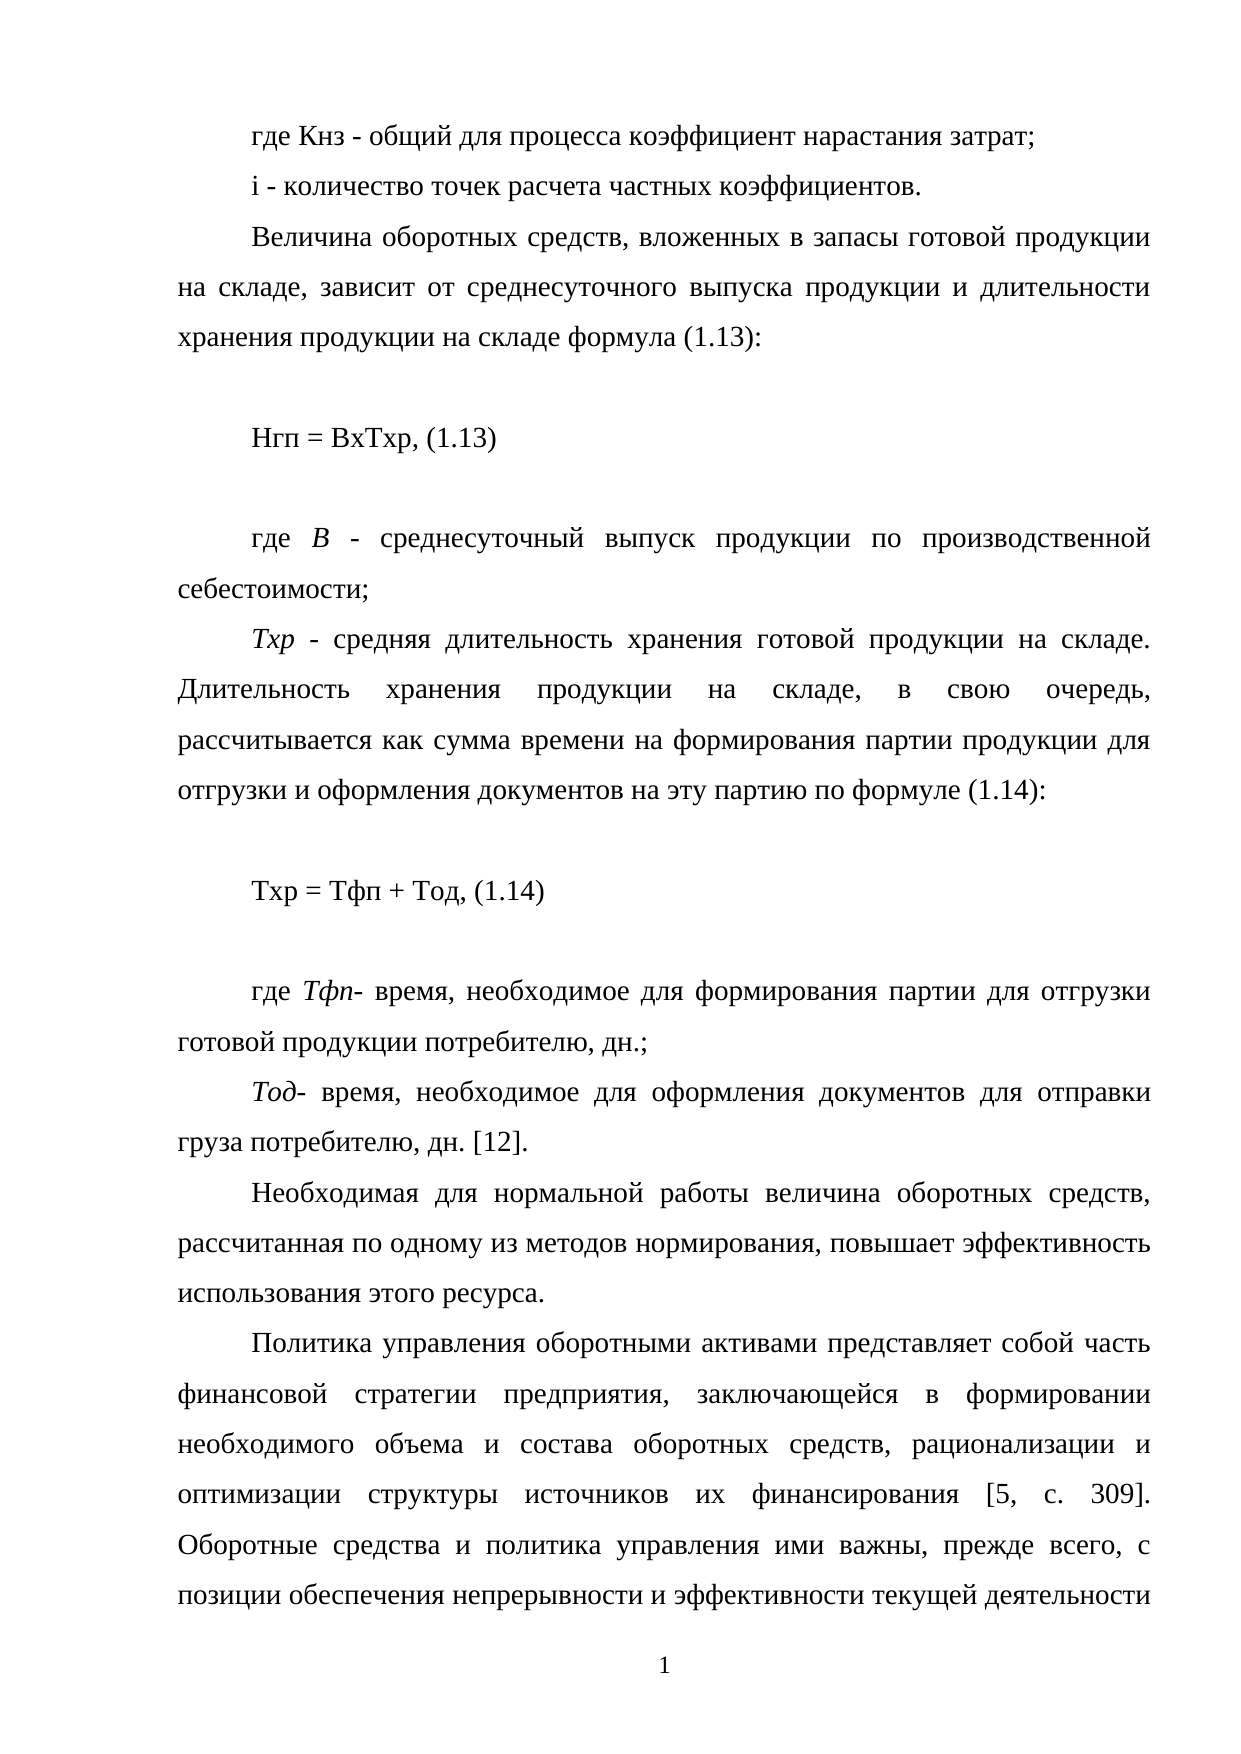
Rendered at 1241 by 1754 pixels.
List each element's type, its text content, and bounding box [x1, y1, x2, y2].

text Тхр - средняя длительность хранения готовой продукции на складе. Длительность хранения продукции на складе, в свою очередь, рассчитывается как сумма времени на формирования партии продукции для отгрузки и оформления документов на эту партию по формуле (1.14): [177, 621, 1152, 806]
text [177, 1326, 1152, 1611]
text Тод- время, необходимое для оформления документов для отправки груза потребителю, дн. [12]. [177, 1074, 1152, 1158]
text Тхр = Тфп + Тод, (1.14) [177, 873, 1152, 906]
text i - количество точек расчета частных коэффициентов. [177, 168, 1152, 202]
text где В - среднесуточный выпуск продукции по производственной себестоимости; [177, 521, 1152, 604]
text Нгп = ВхТхр, (1.13) [177, 420, 1152, 453]
text Необходимая для нормальной работы величина оборотных средств, рассчитанная по одному из методов нормирования, повышает эффективность использования этого ресурса. [177, 1175, 1152, 1309]
text где Тфп- время, необходимое для формирования партии для отгрузки готовой продукции потребителю, дн.; [177, 973, 1152, 1057]
text Величина оборотных средств, вложенных в запасы готовой продукции на складе, зависит от среднесуточного выпуска продукции и длительности хранения продукции на складе формула (1.13): [177, 219, 1152, 353]
text где Кнз - общий для процесса коэффициент нарастания затрат; [177, 118, 1152, 152]
